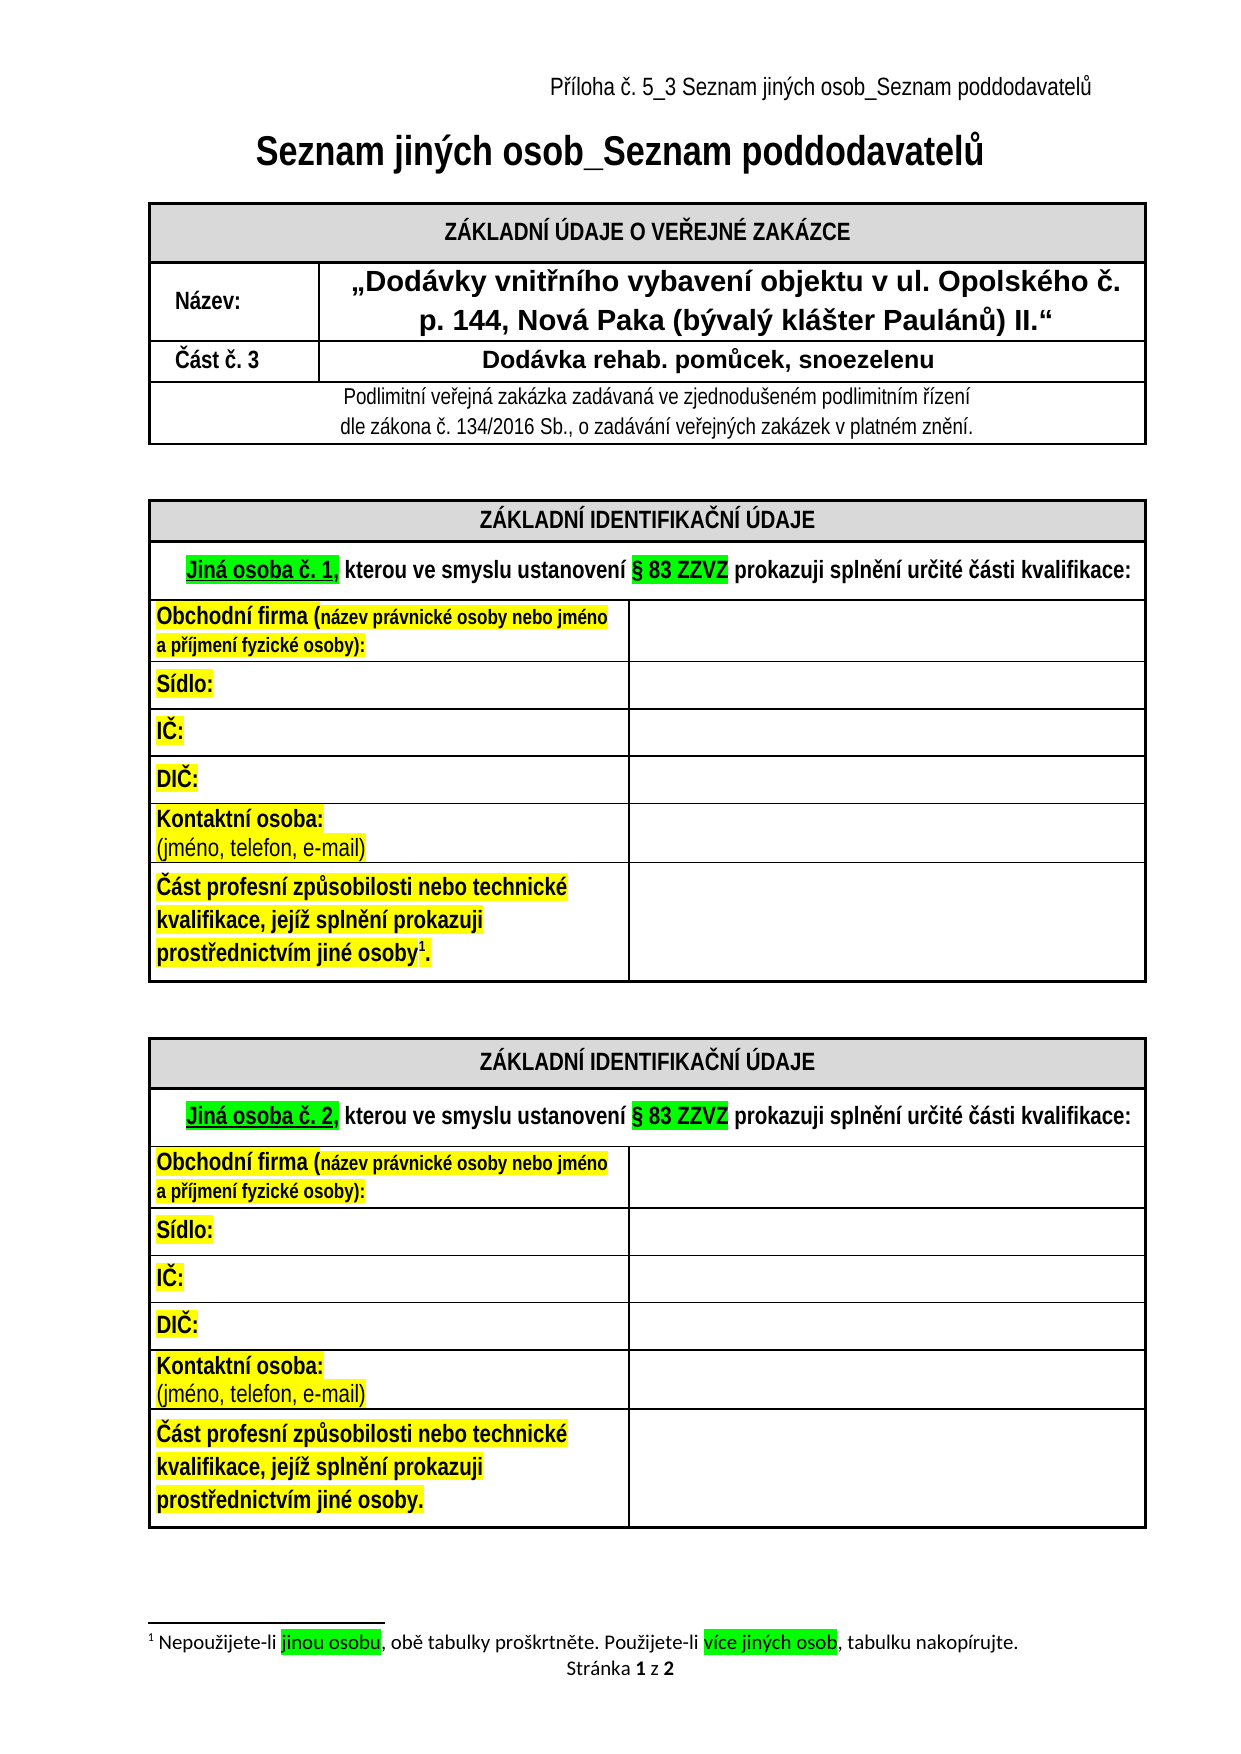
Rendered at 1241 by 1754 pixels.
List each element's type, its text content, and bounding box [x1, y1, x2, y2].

table_cell Kontaktní osoba: (jméno, telefon, e-mail) [324, 1351, 628, 1408]
table_cell IČ: [151, 1256, 628, 1302]
table_cell Jiná osoba č. 2, kterou ve smyslu ustanovení § 83 ZZVZ prokazuji splnění určité části kvalifikace: [151, 1090, 1144, 1146]
table_cell [630, 1410, 1144, 1526]
table_cell [630, 710, 1144, 755]
table_cell [630, 601, 1144, 661]
table_cell [630, 863, 1144, 980]
text Příloha č. 5_3 Seznam jiných osob_Seznam poddodavatelů [148, 72, 1093, 101]
table_header Základní identifikační údaje [151, 502, 1144, 540]
table_cell Sídlo: [151, 662, 628, 708]
table_cell Část profesní způsobilosti nebo technické kvalifikace, jejíž splnění prokazuji prostřednictvím jiné osoby. [151, 1410, 628, 1526]
table_cell Název: [151, 264, 318, 340]
table_cell [630, 662, 1144, 708]
table_cell DIČ: [151, 757, 628, 803]
table_cell „Dodávky vnitřního vybavení objektu v ul. Opolského č. p. 144, Nová Paka (bývalý klášter Paulánů) II.“ [320, 264, 1144, 340]
table_cell [630, 1303, 1144, 1349]
table_cell [630, 757, 1144, 803]
table_cell IČ: [151, 710, 628, 755]
table_cell DIČ: [151, 1303, 628, 1349]
text Seznam jiných osob_Seznam poddodavatelů [148, 126, 1093, 174]
table_cell Podlimitní veřejná zakázka zadávaná ve zjednodušeném podlimitním řízení dle zákona č. 134/2016 Sb., o zadávání veřejných zakázek v platném znění. [151, 383, 1144, 443]
table_cell [630, 804, 1144, 862]
table_cell Část č. 3 [151, 342, 318, 381]
table_cell [630, 1209, 1144, 1254]
table_cell Dodávka rehab. pomůcek, snoezelenu [320, 342, 1144, 381]
table_header Základní identifikační údaje [151, 1040, 1144, 1087]
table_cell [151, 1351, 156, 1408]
table_cell Část profesní způsobilosti nebo technické kvalifikace, jejíž splnění prokazuji prostřednictvím jiné osoby. [151, 863, 628, 980]
table_cell Kontaktní osoba: (jméno, telefon, e-mail) [324, 804, 628, 862]
table_header Základní údaje o veřejné zakázce [151, 205, 1144, 261]
table_cell [630, 1256, 1144, 1302]
table_cell [630, 1351, 1144, 1408]
table_cell Jiná osoba č. 1, kterou ve smyslu ustanovení § 83 ZZVZ prokazuji splnění určité části kvalifikace: [151, 543, 1144, 599]
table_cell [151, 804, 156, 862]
table_cell Sídlo: [151, 1209, 628, 1254]
table_cell Obchodní firma (název právnické osoby nebo jméno a příjmení fyzické osoby): [151, 601, 628, 661]
table_cell Obchodní firma (název právnické osoby nebo jméno a příjmení fyzické osoby): [151, 1147, 628, 1207]
table_cell [630, 1147, 1144, 1207]
